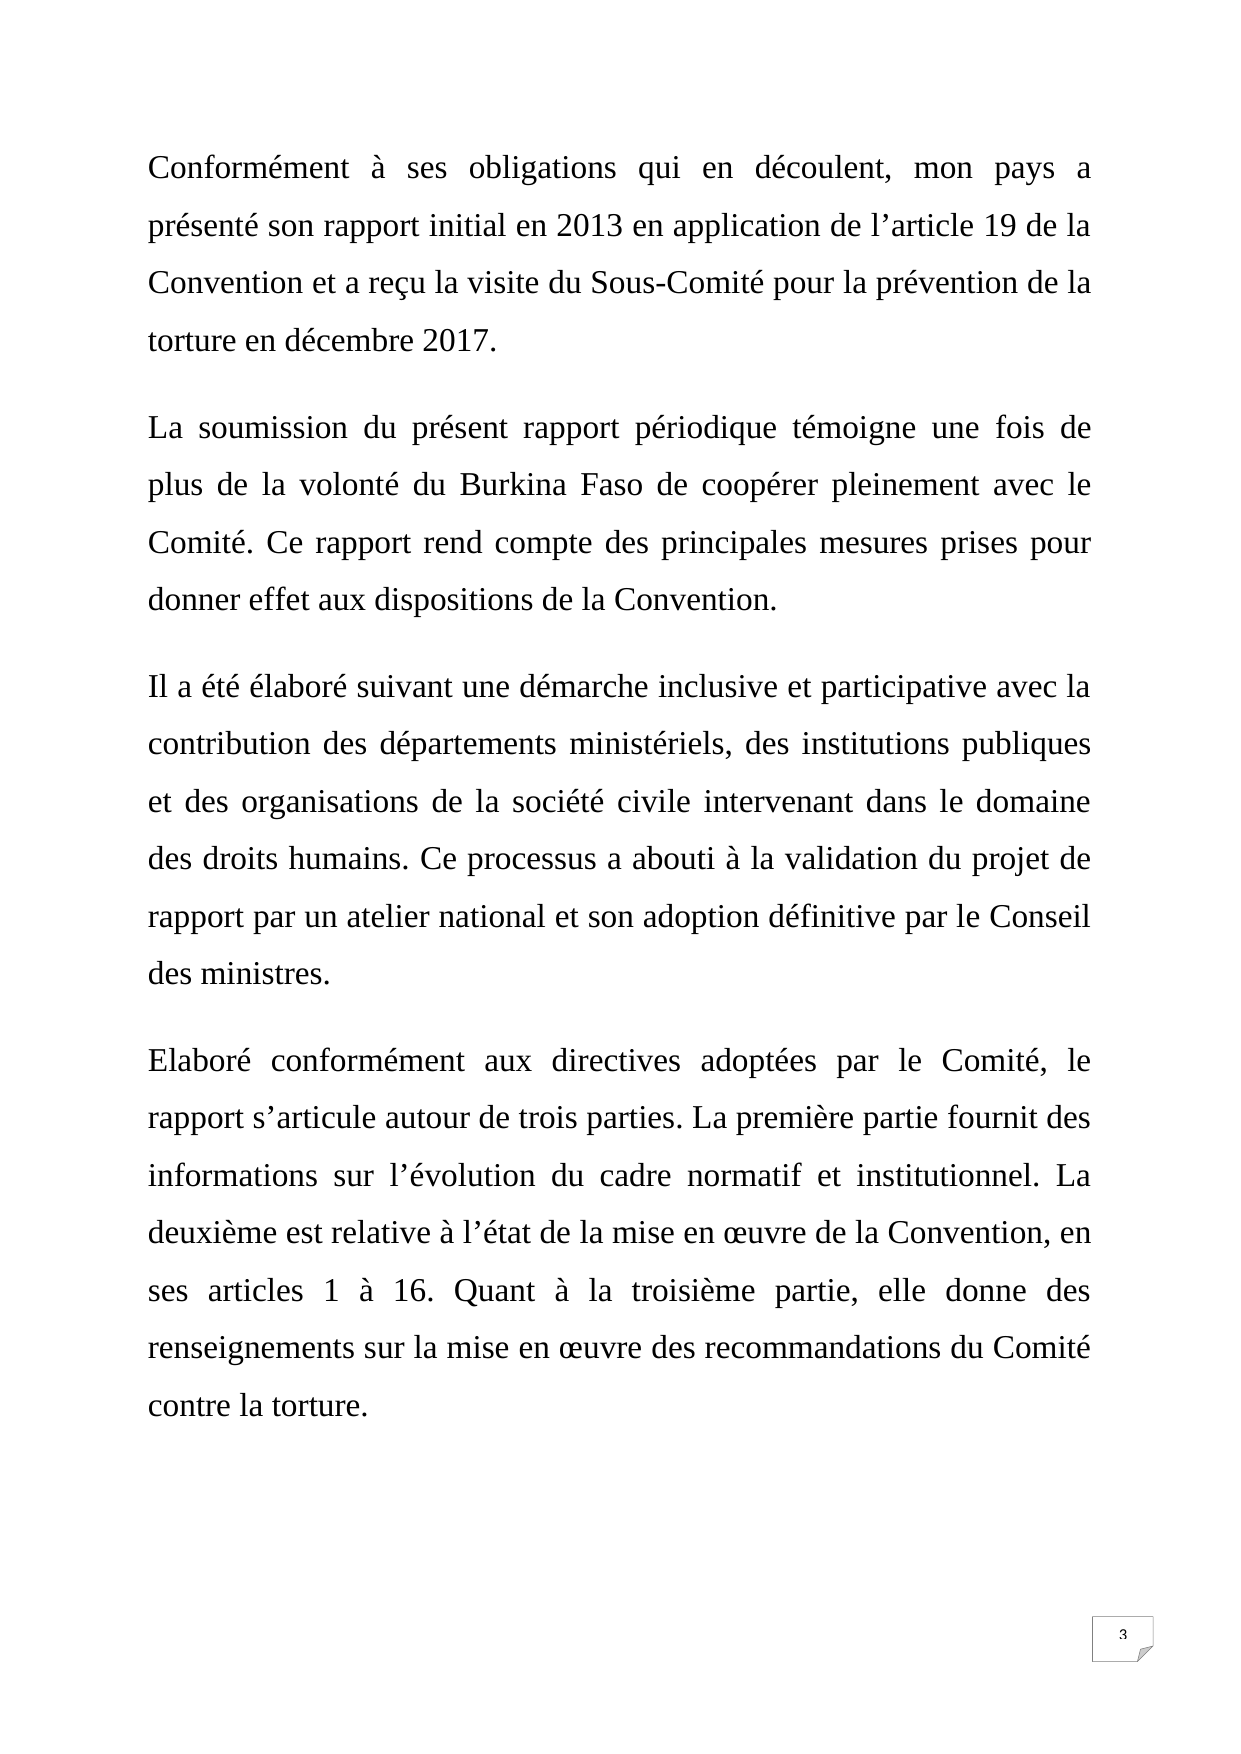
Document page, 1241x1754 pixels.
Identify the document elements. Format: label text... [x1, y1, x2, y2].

text Elaboré conformément aux directives adoptées par le Comité, le rapport s’articule autour de trois parties. La première partie fournit des informations sur l’évolution du cadre normatif et institutionnel. La deuxième est relative à l’état de la mise en œuvre de la Convention, en ses articles 1 à 16. Quant à la troisième partie, elle donne des renseignements sur la mise en œuvre des recommandations du Comité contre la torture. [148, 1040, 1092, 1423]
text Il a été élaboré suivant une démarche inclusive et participative avec la contribution des départements ministériels, des institutions publiques et des organisations de la société civile intervenant dans le domaine des droits humains. Ce processus a abouti à la validation du projet de rapport par un atelier national et son adoption définitive par le Conseil des ministres. [148, 666, 1092, 992]
text Conformément à ses obligations qui en découlent, mon pays a présenté son rapport initial en 2013 en application de l’article 19 de la Convention et a reçu la visite du Sous-Comité pour la prévention de la torture en décembre 2017. [148, 148, 1092, 358]
text La soumission du présent rapport périodique témoigne une fois de plus de la volonté du Burkina Faso de coopérer pleinement avec le Comité. Ce rapport rend compte des principales mesures prises pour donner effet aux dispositions de la Convention. [148, 407, 1092, 618]
